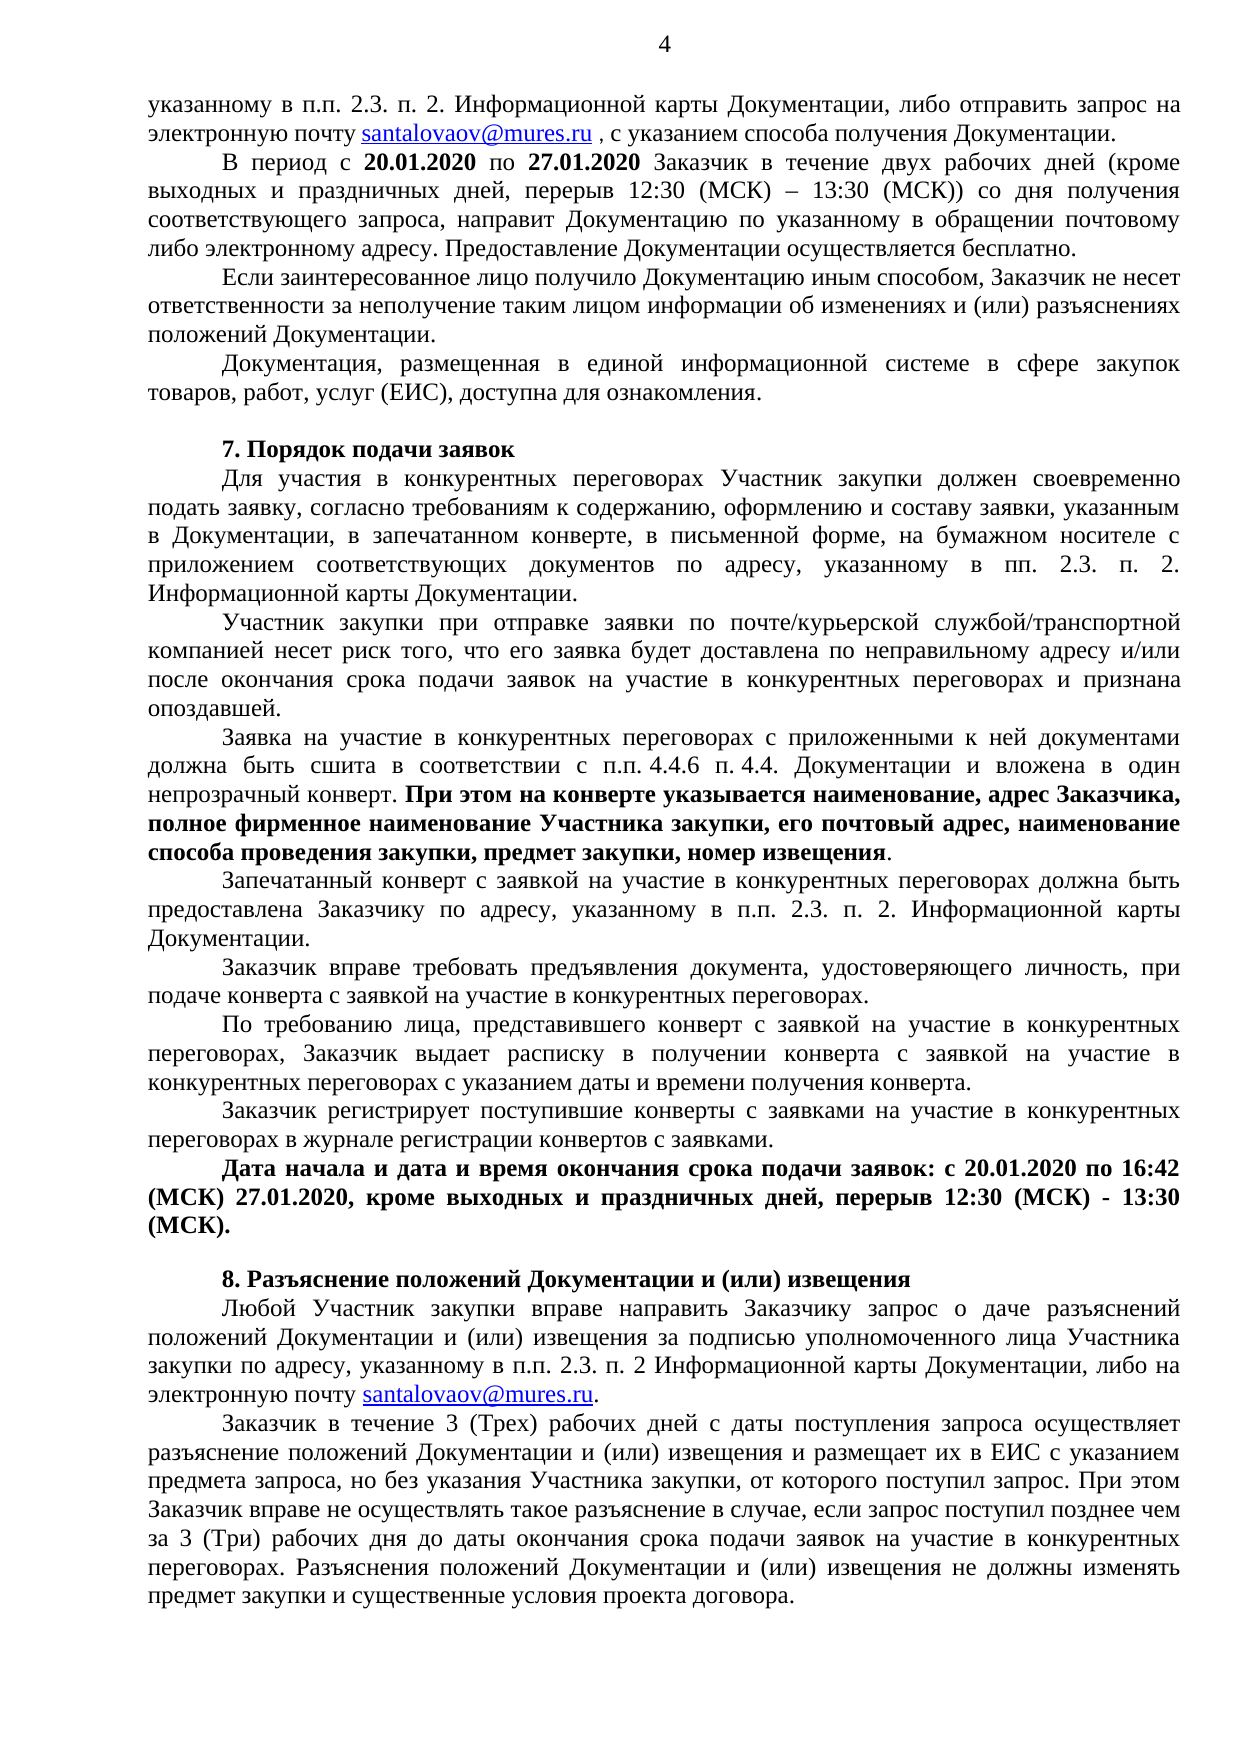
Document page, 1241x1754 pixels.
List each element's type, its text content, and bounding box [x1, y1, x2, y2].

text Заказчик в течение 3 (Трех) рабочих дней с даты поступления запроса осуществляет разъяснение положений Документации и (или) извещения и размещает их в ЕИС с указанием предмета запроса, но без указания Участника закупки, от которого поступил запрос. При этом Заказчик вправе не осуществлять такое разъяснение в случае, если запрос поступил позднее чем за 3 (Три) рабочих дня до даты окончания срока подачи заявок на участие в конкурентных переговорах. Разъяснения положений Документации и (или) извещения не должны изменять предмет закупки и существенные условия проекта договора. [148, 1408, 1181, 1609]
text Заказчик регистрирует поступившие конверты с заявками на участие в конкурентных переговорах в журнале регистрации конвертов с заявками. [148, 1096, 1181, 1153]
subtitle 8. Разъяснение положений Документации и (или) извещения [148, 1264, 1181, 1293]
text Любой Участник закупки вправе направить Заказчику запрос о даче разъяснений положений Документации и (или) извещения за подписью уполномоченного лица Участника закупки по адресу, указанному в п.п. 2.3. п. 2 Информационной карты Документации, либо на электронную почту santalovaov@mures.ru. [148, 1293, 1181, 1408]
text В период с 20.01.2020 по 27.01.2020 Заказчик в течение двух рабочих дней (кроме выходных и праздничных дней, перерыв 12:30 (МСК) – 13:30 (МСК)) со дня получения соответствующего запроса, направит Документацию по указанному в обращении почтовому либо электронному адресу. Предоставление Документации осуществляется бесплатно. [148, 147, 1181, 262]
text Дата начала и дата и время окончания срока подачи заявок: с 20.01.2020 по 16:42 (МСК) 27.01.2020, кроме выходных и праздничных дней, перерыв 12:30 (МСК) - 13:30 (МСК). [148, 1153, 1181, 1239]
text Документация, размещенная в единой информационной системе в сфере закупок товаров, работ, услуг (ЕИС), доступна для ознакомления. [148, 348, 1181, 406]
text По требованию лица, представившего конверт с заявкой на участие в конкурентных переговорах, Заказчик выдает расписку в получении конверта с заявкой на участие в конкурентных переговорах с указанием даты и времени получения конверта. [148, 1009, 1181, 1096]
text Участник закупки при отправке заявки по почте/курьерской службой/транспортной компанией несет риск того, что его заявка будет доставлена по неправильному адресу и/или после окончания срока подачи заявок на участие в конкурентных переговорах и признана опоздавшей. [148, 607, 1181, 722]
text Для участия в конкурентных переговорах Участник закупки должен своевременно подать заявку, согласно требованиям к содержанию, оформлению и составу заявки, указанным в Документации, в запечатанном конверте, в письменной форме, на бумажном носителе с приложением соответствующих документов по адресу, указанному в пп. 2.3. п. 2. Информационной карты Документации. [148, 463, 1181, 607]
text Если заинтересованное лицо получило Документацию иным способом, Заказчик не несет ответственности за неполучение таким лицом информации об изменениях и (или) разъяснениях положений Документации. [148, 262, 1181, 348]
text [148, 89, 1181, 147]
text 7. Порядок подачи заявок [148, 434, 1181, 463]
text Заявка на участие в конкурентных переговорах с приложенными к ней документами должна быть сшита в соответствии с п.п. 4.4.6 п. 4.4. Документации и вложена в один непрозрачный конверт. При этом на конверте указывается наименование, адрес Заказчика, полное фирменное наименование Участника закупки, его почтовый адрес, наименование способа проведения закупки, предмет закупки, номер извещения. [148, 722, 1181, 866]
text Заказчик вправе требовать предъявления документа, удостоверяющего личность, при подаче конверта с заявкой на участие в конкурентных переговорах. [148, 952, 1181, 1009]
text Запечатанный конверт с заявкой на участие в конкурентных переговорах должна быть предоставлена Заказчику по адресу, указанному в п.п. 2.3. п. 2. Информационной карты Документации. [148, 866, 1181, 952]
